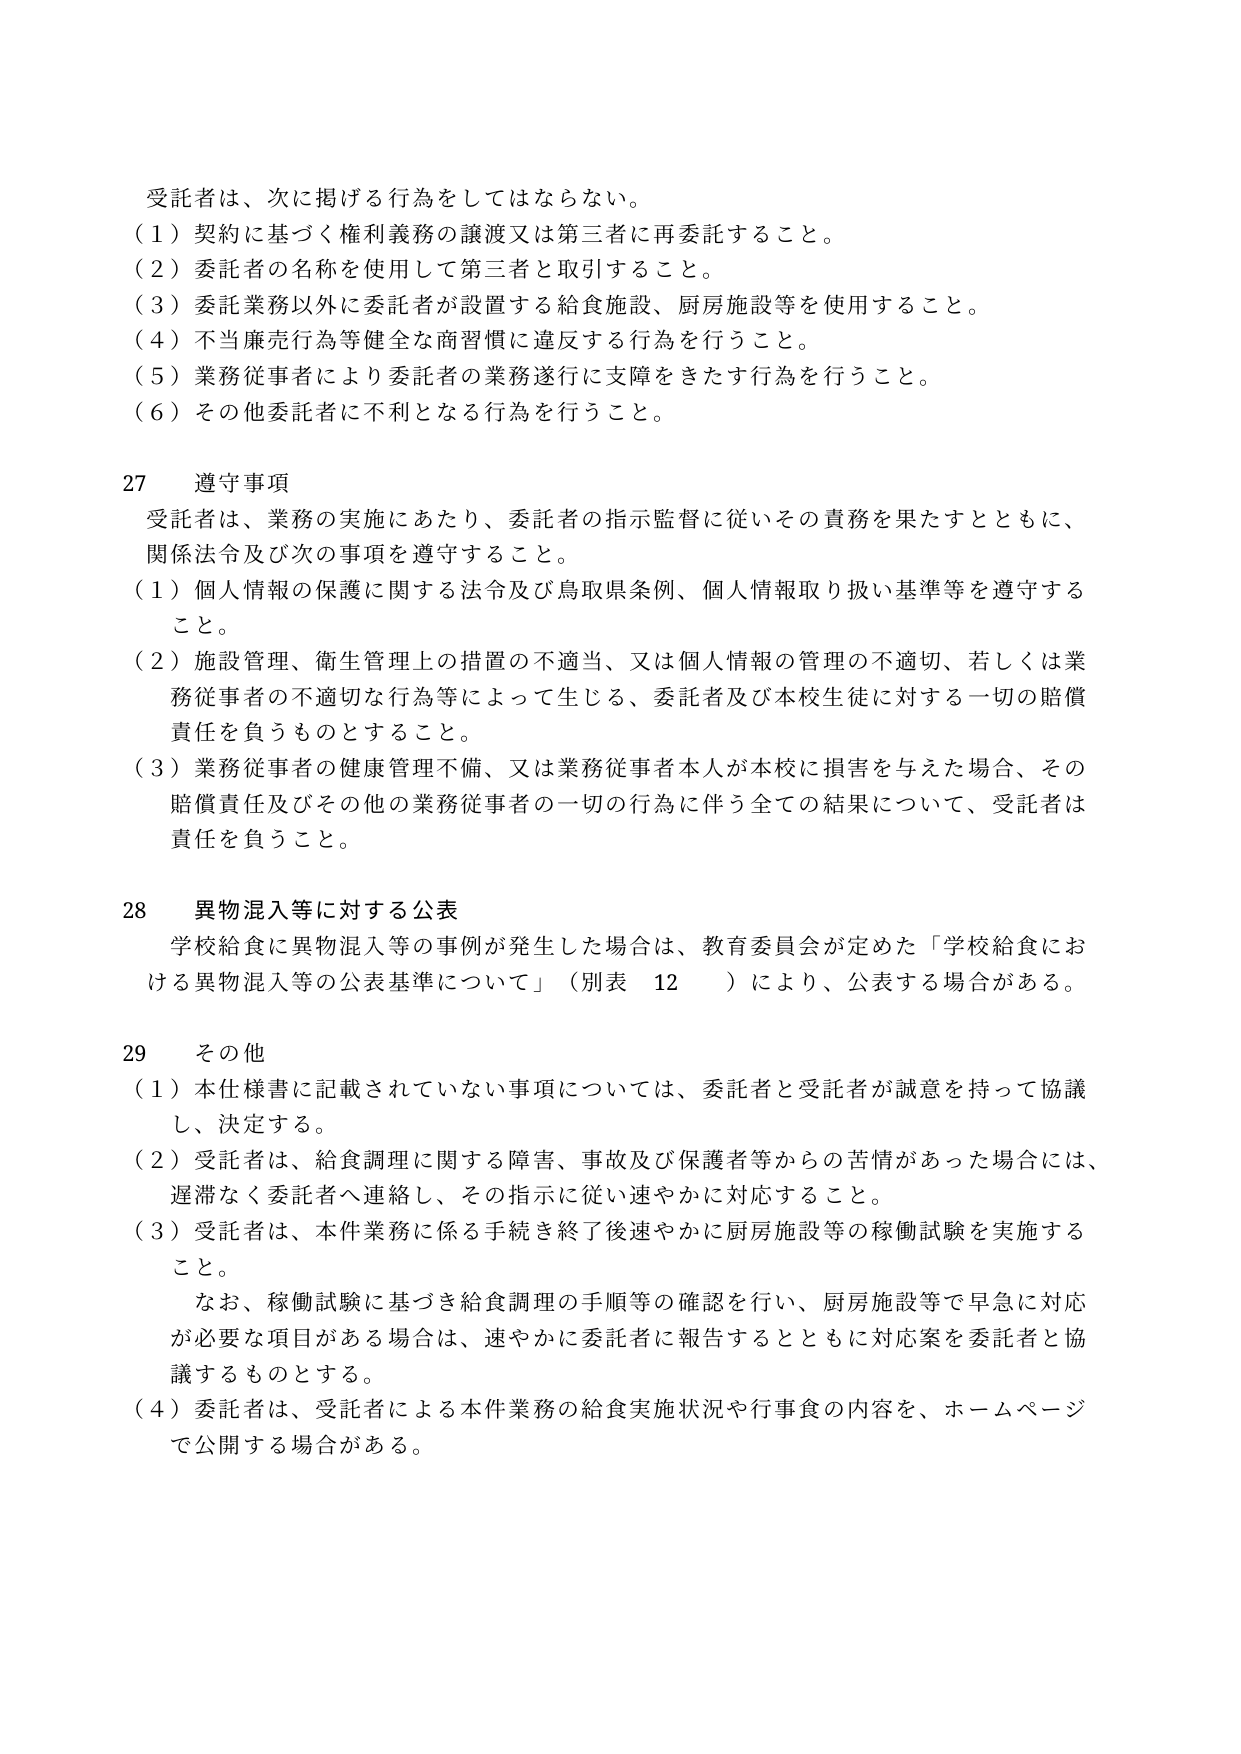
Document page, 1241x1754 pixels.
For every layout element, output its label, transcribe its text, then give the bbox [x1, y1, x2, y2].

text （４）委託者は、受託者による本件業務の給食実施状況や行事食の内容を、ホームページで公開する場合がある。 [122, 1390, 1089, 1462]
text （５）業務従事者により委託者の業務遂行に支障をきたす行為を行うこと。 [122, 357, 1089, 393]
text （１）本仕様書に記載されていない事項については、委託者と受託者が誠意を持って協議し、決定する。 [122, 1070, 1089, 1141]
text （２）委託者の名称を使用して第三者と取引すること。 [122, 250, 1089, 286]
text （３）委託業務以外に委託者が設置する給食施設、厨房施設等を使用すること。 [122, 286, 1089, 322]
text 受託者は、次に掲げる行為をしてはならない。 [122, 179, 1089, 215]
text （３）受託者は、本件業務に係る手続き終了後速やかに厨房施設等の稼働試験を実施すること。 [122, 1212, 1089, 1283]
text （２）受託者は、給食調理に関する障害、事故及び保護者等からの苦情があった場合には、遅滞なく委託者へ連絡し、その指示に従い速やかに対応すること。 [122, 1141, 1089, 1212]
text （１）契約に基づく権利義務の譲渡又は第三者に再委託すること。 [122, 215, 1089, 250]
text （２）施設管理、衛生管理上の措置の不適当、又は個人情報の管理の不適切、若しくは業務従事者の不適切な行為等によって生じる、委託者及び本校生徒に対する一切の賠償責任を負うものとすること。 [122, 642, 1089, 749]
text 27 遵守事項 [122, 464, 1089, 500]
text 28 異物混入等に対する公表 [122, 892, 1089, 927]
text なお、稼働試験に基づき給食調理の手順等の確認を行い、厨房施設等で早急に対応が必要な項目がある場合は、速やかに委託者に報告するとともに対応案を委託者と協議するものとする。 [164, 1283, 1089, 1390]
text （４）不当廉売行為等健全な商習慣に違反する行為を行うこと。 [122, 322, 1089, 357]
text （１）個人情報の保護に関する法令及び鳥取県条例、個人情報取り扱い基準等を遵守すること。 [122, 571, 1089, 642]
text 学校給食に異物混入等の事例が発生した場合は、教育委員会が定めた「学校給食における異物混入等の公表基準について」（別表12）により、公表する場合がある。 [144, 927, 1089, 998]
text 受託者は、業務の実施にあたり、委託者の指示監督に従いその責務を果たすとともに、関係法令及び次の事項を遵守すること。 [122, 500, 1089, 571]
text （６）その他委託者に不利となる行為を行うこと。 [122, 393, 1089, 428]
text 29 その他 [122, 1034, 1089, 1070]
text （３）業務従事者の健康管理不備、又は業務従事者本人が本校に損害を与えた場合、その賠償責任及びその他の業務従事者の一切の行為に伴う全ての結果について、受託者は責任を負うこと。 [122, 749, 1089, 856]
